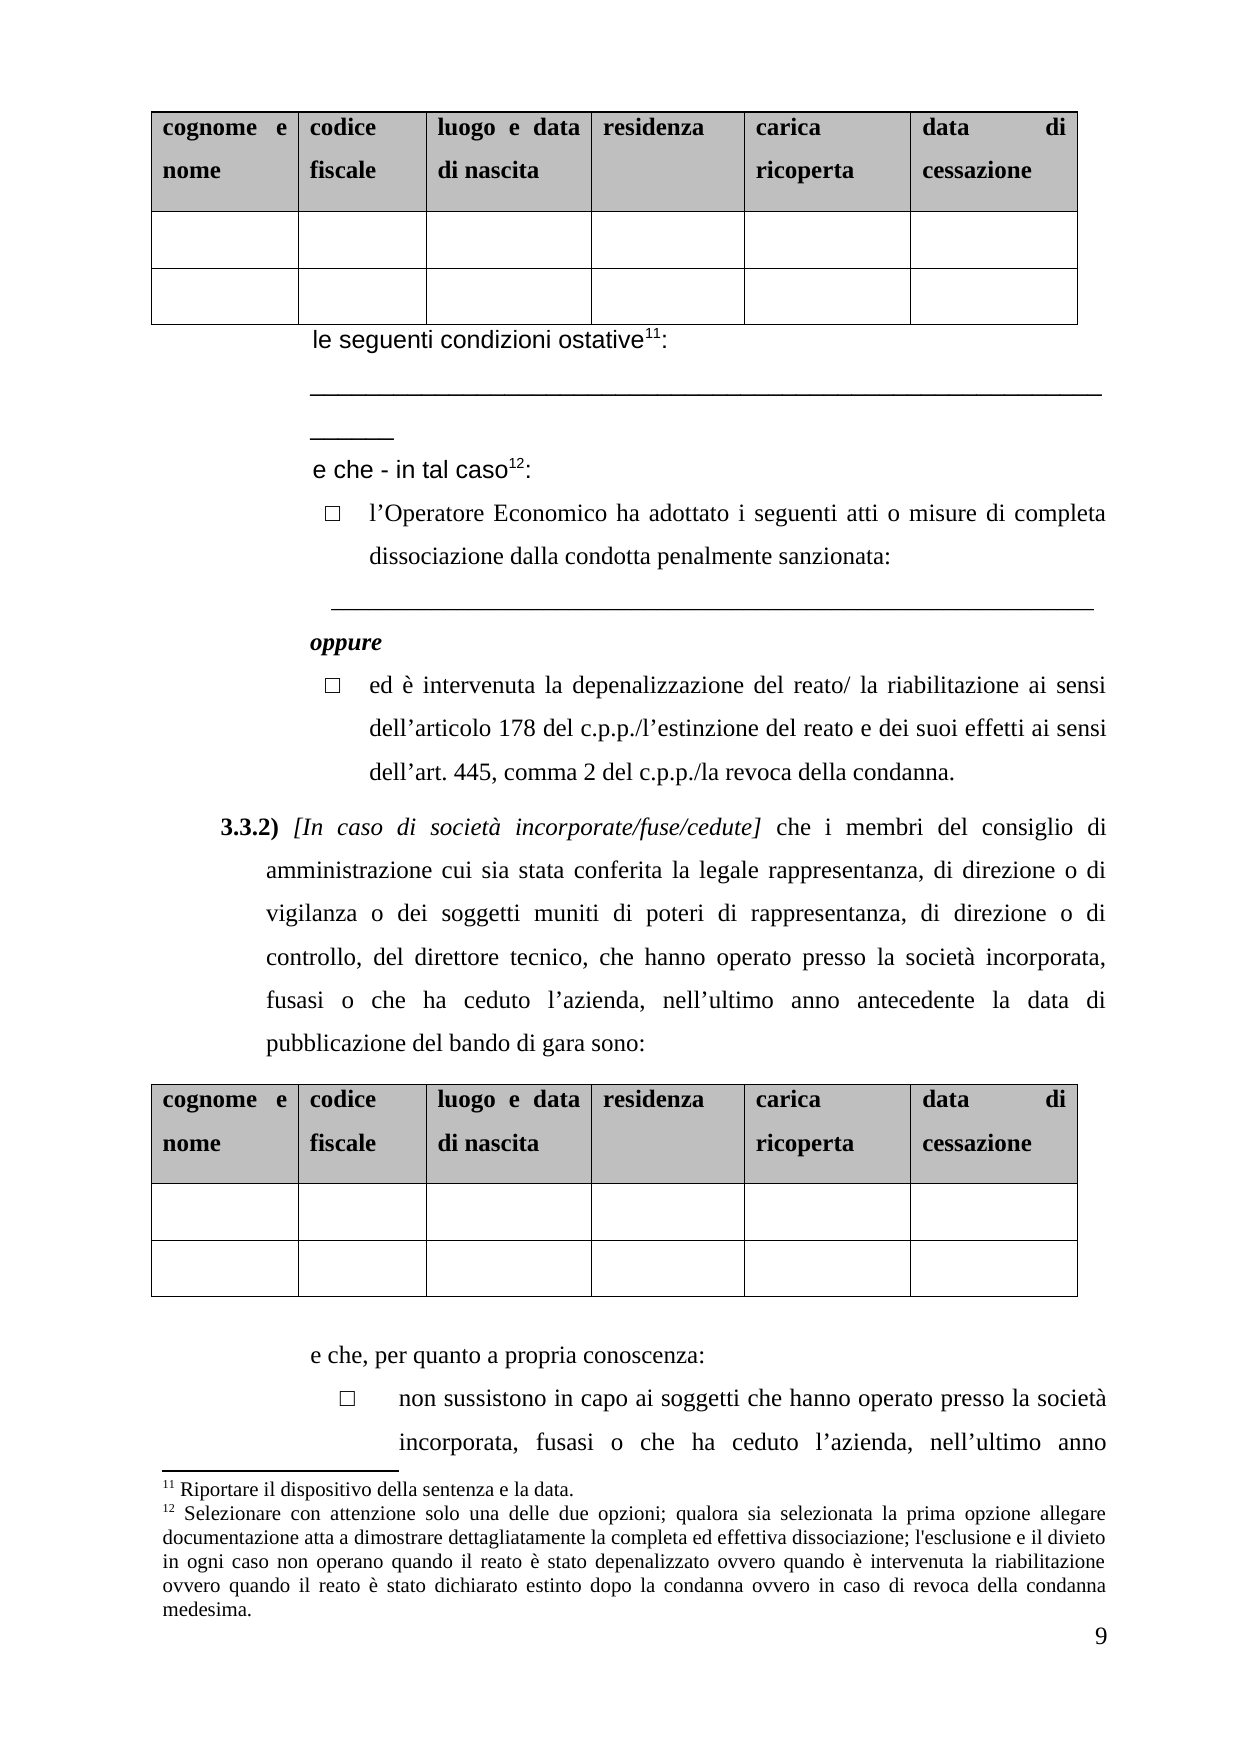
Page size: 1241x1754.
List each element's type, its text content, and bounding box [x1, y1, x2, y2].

table_header data di cessazione [911, 113, 1077, 211]
table_header carica ricoperta [745, 1085, 910, 1183]
table_header luogo e data di nascita [427, 1085, 591, 1183]
table_cell [745, 1241, 910, 1296]
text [339, 1383, 1107, 1455]
table_header residenza [592, 1085, 744, 1183]
table_cell [745, 212, 910, 268]
table_cell [152, 269, 298, 324]
table_cell [745, 269, 910, 324]
table_cell [745, 1184, 910, 1240]
table_header data di cessazione [911, 1085, 1077, 1183]
table_cell [427, 269, 591, 324]
table_cell [427, 1184, 591, 1240]
table_header carica ricoperta [745, 113, 910, 211]
table_cell [299, 1241, 426, 1296]
text le seguenti condizioni ostative: _______________________________________________________________ e che - in tal caso: [310, 325, 1107, 483]
table_cell [592, 212, 744, 268]
table_cell [911, 1241, 1077, 1296]
table_header cognome e nome [152, 1085, 298, 1183]
table_cell [299, 212, 426, 268]
table_cell [299, 269, 426, 324]
text _____________________________________________________________ [325, 584, 1107, 613]
text oppure [310, 627, 1107, 656]
table_header residenza [592, 113, 744, 211]
table_cell [299, 1184, 426, 1240]
text □ ed è intervenuta la depenalizzazione del reato/ la riabilitazione ai sensi dell’articolo 178 del c.p.p./l’estinzione del reato e dei suoi effetti ai sensi dell’art. 445, comma 2 del c.p.p./la revoca della condanna. [325, 670, 1107, 785]
table_cell [152, 1241, 298, 1296]
table_header codice fiscale [299, 1085, 426, 1183]
text 3.3.2) [In caso di società incorporate/fuse/cedute] che i membri del consiglio di amministrazione cui sia stata conferita la legale rappresentanza, di direzione o di vigilanza o dei soggetti muniti di poteri di rappresentanza, di direzione o di controllo, del direttore tecnico, che hanno operato presso la società incorporata, fusasi o che ha ceduto l’azienda, nell’ultimo anno antecedente la data di pubblicazione del bando di gara sono: [220, 812, 1107, 1057]
table_cell [911, 269, 1077, 324]
table_cell [592, 269, 744, 324]
text e che, per quanto a propria conoscenza: [310, 1340, 1107, 1369]
table_header codice fiscale [299, 113, 426, 211]
table_cell [152, 212, 298, 268]
table_cell [592, 1241, 744, 1296]
table_cell [911, 212, 1077, 268]
table_cell [427, 212, 591, 268]
text □ l’Operatore Economico ha adottato i seguenti atti o misure di completa dissociazione dalla condotta penalmente sanzionata: [325, 498, 1107, 570]
table_cell [911, 1184, 1077, 1240]
table_header cognome e nome [152, 113, 298, 211]
table_cell [427, 1241, 591, 1296]
table_cell [152, 1184, 298, 1240]
table_cell [592, 1184, 744, 1240]
table_header luogo e data di nascita [427, 113, 591, 211]
